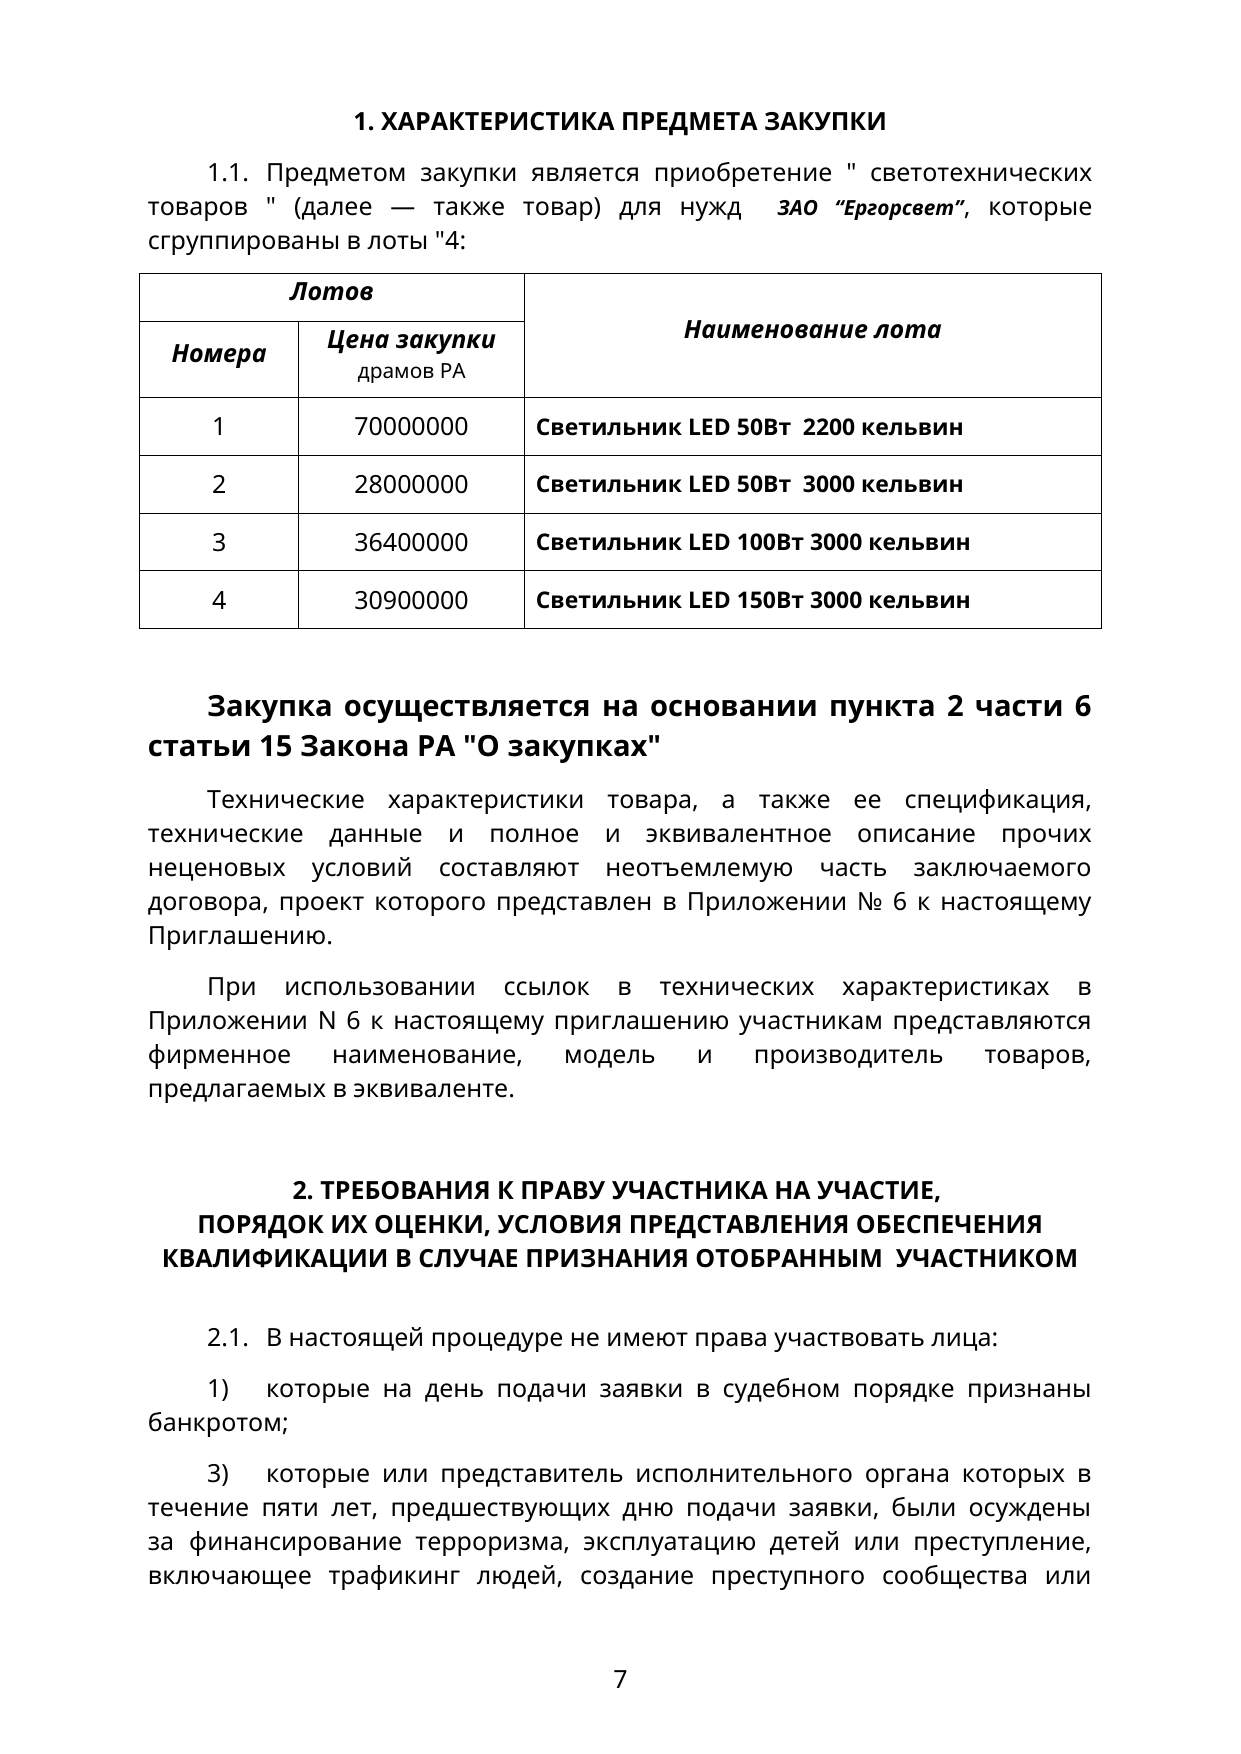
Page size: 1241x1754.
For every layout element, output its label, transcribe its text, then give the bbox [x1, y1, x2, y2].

table_cell 28000000 [299, 456, 524, 512]
table_cell 70000000 [299, 398, 524, 454]
table_cell Светильник LED 100Вт 3000 кельвин [525, 514, 1101, 570]
table_cell Номера [140, 322, 298, 397]
table_cell 4 [140, 571, 298, 628]
table_cell 36400000 [299, 514, 524, 570]
table_cell 1 [140, 398, 298, 454]
table_header Наименование лота [525, 274, 1101, 397]
text 1) которые на день подачи заявки в судебном порядке признаны банкротом; [148, 1371, 1092, 1439]
text 2. ТРЕБОВАНИЯ К ПРАВУ УЧАСТНИКА НА УЧАСТИЕ, ПОРЯДОК ИХ ОЦЕНКИ, УСЛОВИЯ ПРЕДСТАВЛЕНИЯ ОБЕСПЕЧЕНИЯ КВАЛИФИКАЦИИ В СЛУЧАЕ ПРИЗНАНИЯ ОТОБРАННЫМ УЧАСТНИКОМ [148, 1172, 1092, 1303]
table_cell Светильник LED 50Вт 2200 кельвин [525, 398, 1101, 454]
text При использовании ссылок в технических характеристиках в Приложении N 6 к настоящему приглашению участникам представляются фирменное наименование, модель и производитель товаров, предлагаемых в эквиваленте. [148, 969, 1092, 1105]
text 1. ХАРАКТЕРИСТИКА ПРЕДМЕТА ЗАКУПКИ [148, 103, 1092, 137]
table_cell Цена закупки драмов РА [299, 322, 524, 397]
text Закупка осуществляется на основании пункта 2 части 6 статьи 15 Закона РА "О закупках" [148, 686, 1092, 765]
table_cell 2 [140, 456, 298, 512]
text 2.1. В настоящей процедуре не имеют права участвовать лица: [148, 1320, 1092, 1354]
table_cell Светильник LED 50Вт 3000 кельвин [525, 456, 1101, 512]
table_header Лотов [140, 274, 524, 321]
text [148, 1456, 1092, 1592]
table_cell Светильник LED 150Вт 3000 кельвин [525, 571, 1101, 628]
table_cell 3 [140, 514, 298, 570]
text Технические характеристики товара, а также ее спецификация, технические данные и полное и эквивалентное описание прочих неценовых условий составляют неотъемлемую часть заключаемого договора, проект которого представлен в Приложении № 6 к настоящему Приглашению. [148, 782, 1092, 952]
subtitle 1.1. Предметом закупки является приобретение " светотехнических товаров " (далее — также товар) для нужд ЗАО “Ергорсвет”, которые сгруппированы в лоты "4: [148, 154, 1092, 256]
table_cell 30900000 [299, 571, 524, 628]
